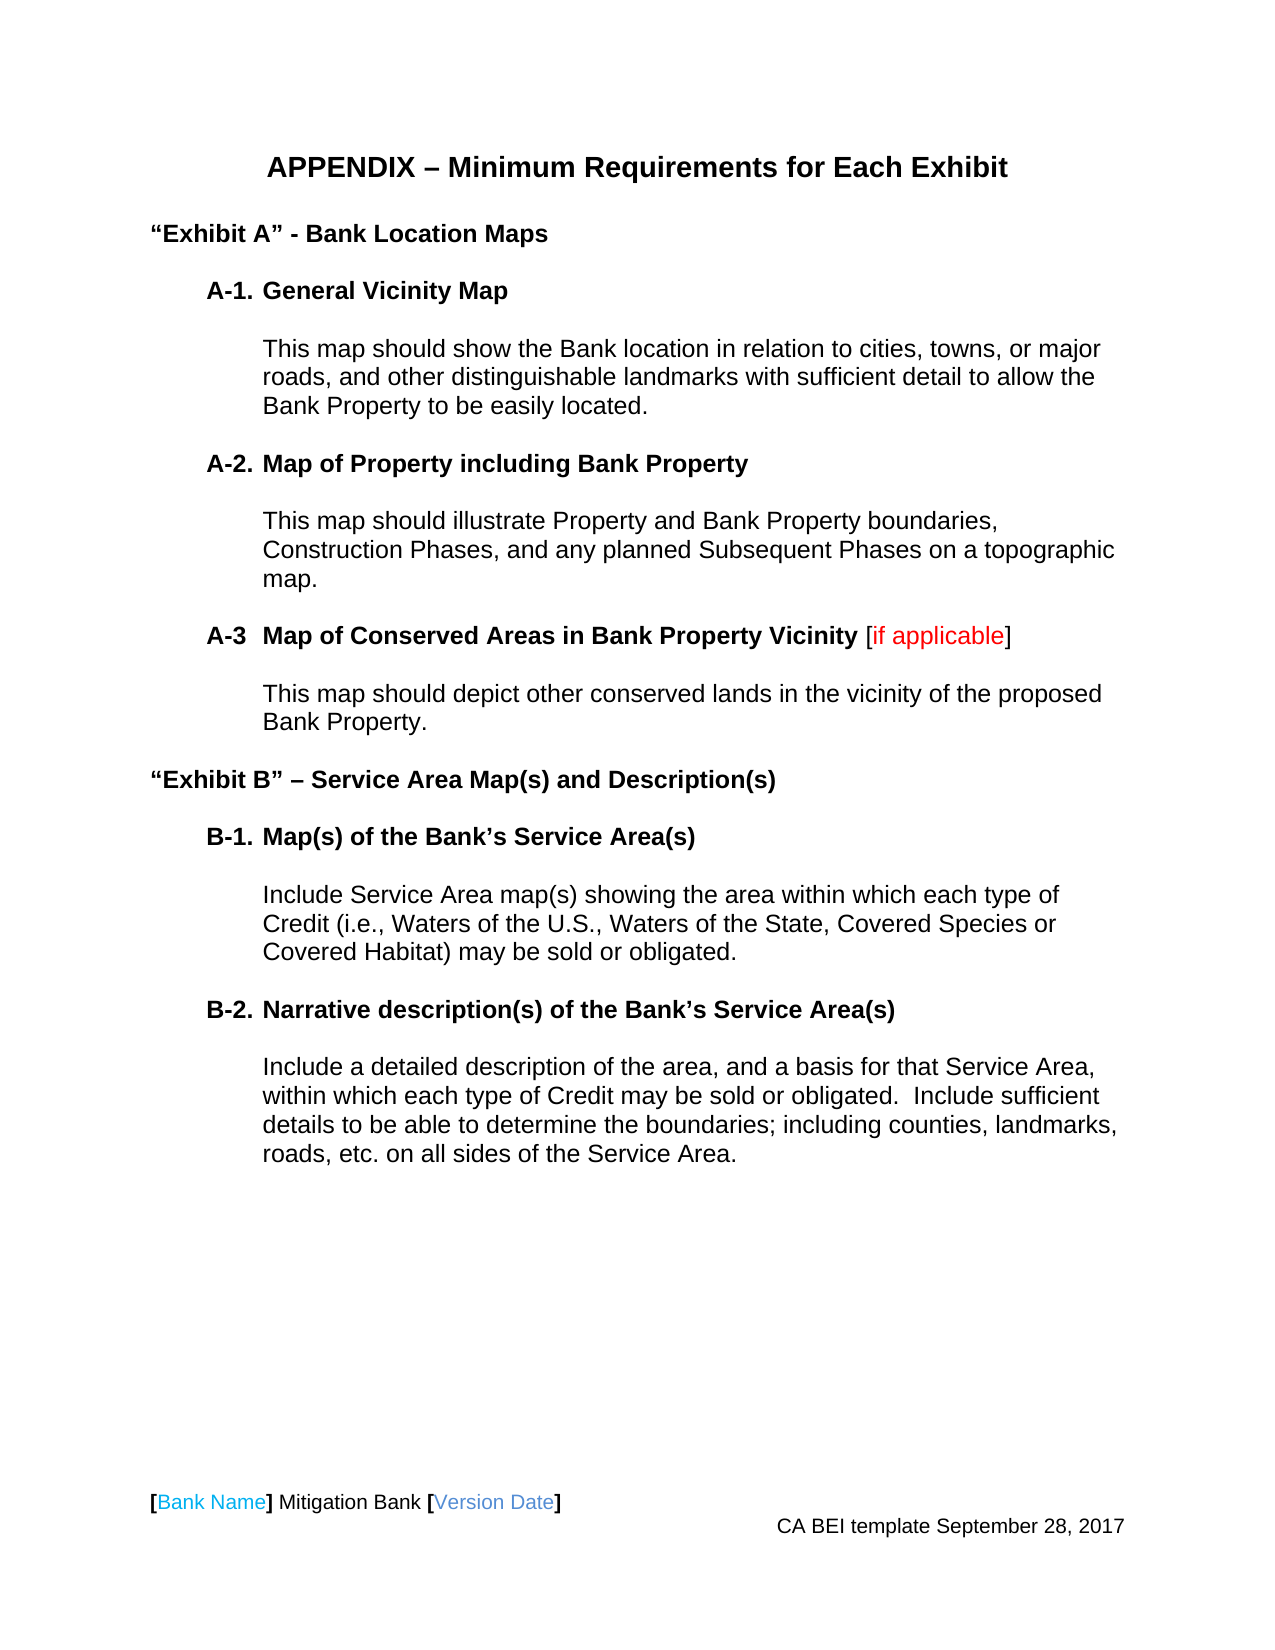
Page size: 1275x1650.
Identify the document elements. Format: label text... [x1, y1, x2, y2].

text Include a detailed description of the area, and a basis for that Service Area, within which each type of Credit may be sold or obligated. Include sufficient details to be able to determine the boundaries; including counties, landmarks, roads, etc. on all sides of the Service Area. [262, 1052, 1125, 1167]
subtitle APPENDIX – Minimum Requirements for Each Exhibit [150, 150, 1125, 183]
text B-2. Narrative description(s) of the Bank’s Service Area(s) [206, 995, 1125, 1023]
text Include Service Area map(s) showing the area within which each type of Credit (i.e., Waters of the U.S., Waters of the State, Covered Species or Covered Habitat) may be sold or obligated. [262, 880, 1125, 966]
subtitle “Exhibit B” – Service Area Map(s) and Description(s) [150, 765, 1125, 793]
text B-1. Map(s) of the Bank’s Service Area(s) [206, 822, 1125, 851]
text A-2. Map of Property including Bank Property [206, 448, 1125, 477]
text This map should depict other conserved lands in the vicinity of the proposed Bank Property. [262, 678, 1125, 736]
subtitle “Exhibit A” - Bank Location Maps [150, 218, 1125, 247]
text This map should illustrate Property and Bank Property boundaries, Construction Phases, and any planned Subsequent Phases on a topographic map. [262, 506, 1125, 592]
text This map should show the Bank location in relation to cities, towns, or major roads, and other distinguishable landmarks with sufficient detail to allow the Bank Property to be easily located. [262, 333, 1125, 420]
text A-3 Map of Conserved Areas in Bank Property Vicinity [if applicable] [206, 621, 1125, 650]
text A-1. General Vicinity Map [206, 276, 1125, 305]
